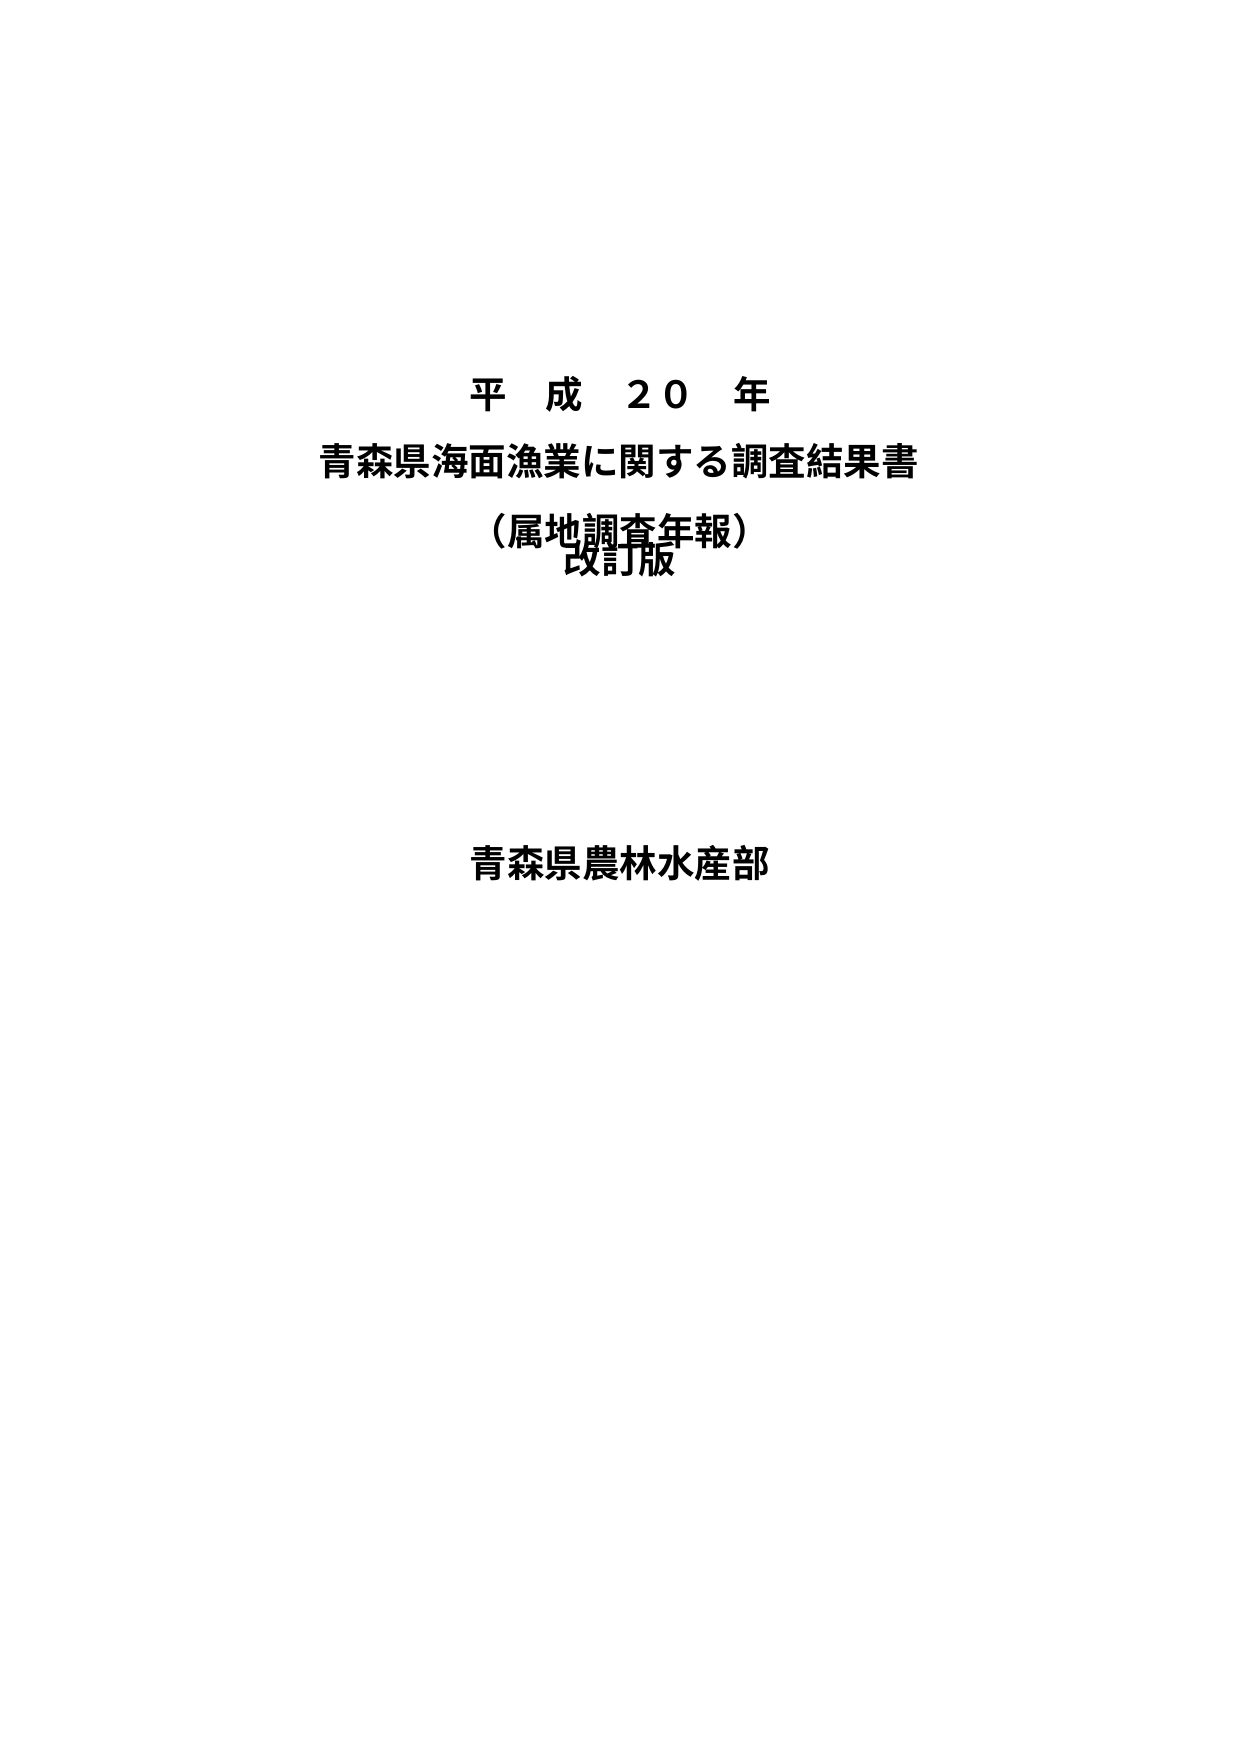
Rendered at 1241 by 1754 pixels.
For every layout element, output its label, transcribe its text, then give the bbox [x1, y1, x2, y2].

text 平 成 ２０ 年 [469, 364, 1065, 420]
text （属地調査年報） 改訂版 [469, 518, 771, 585]
text 青森県農林水産部 [469, 837, 1065, 888]
text 青森県海面漁業に関する調査結果書 [319, 435, 1065, 486]
